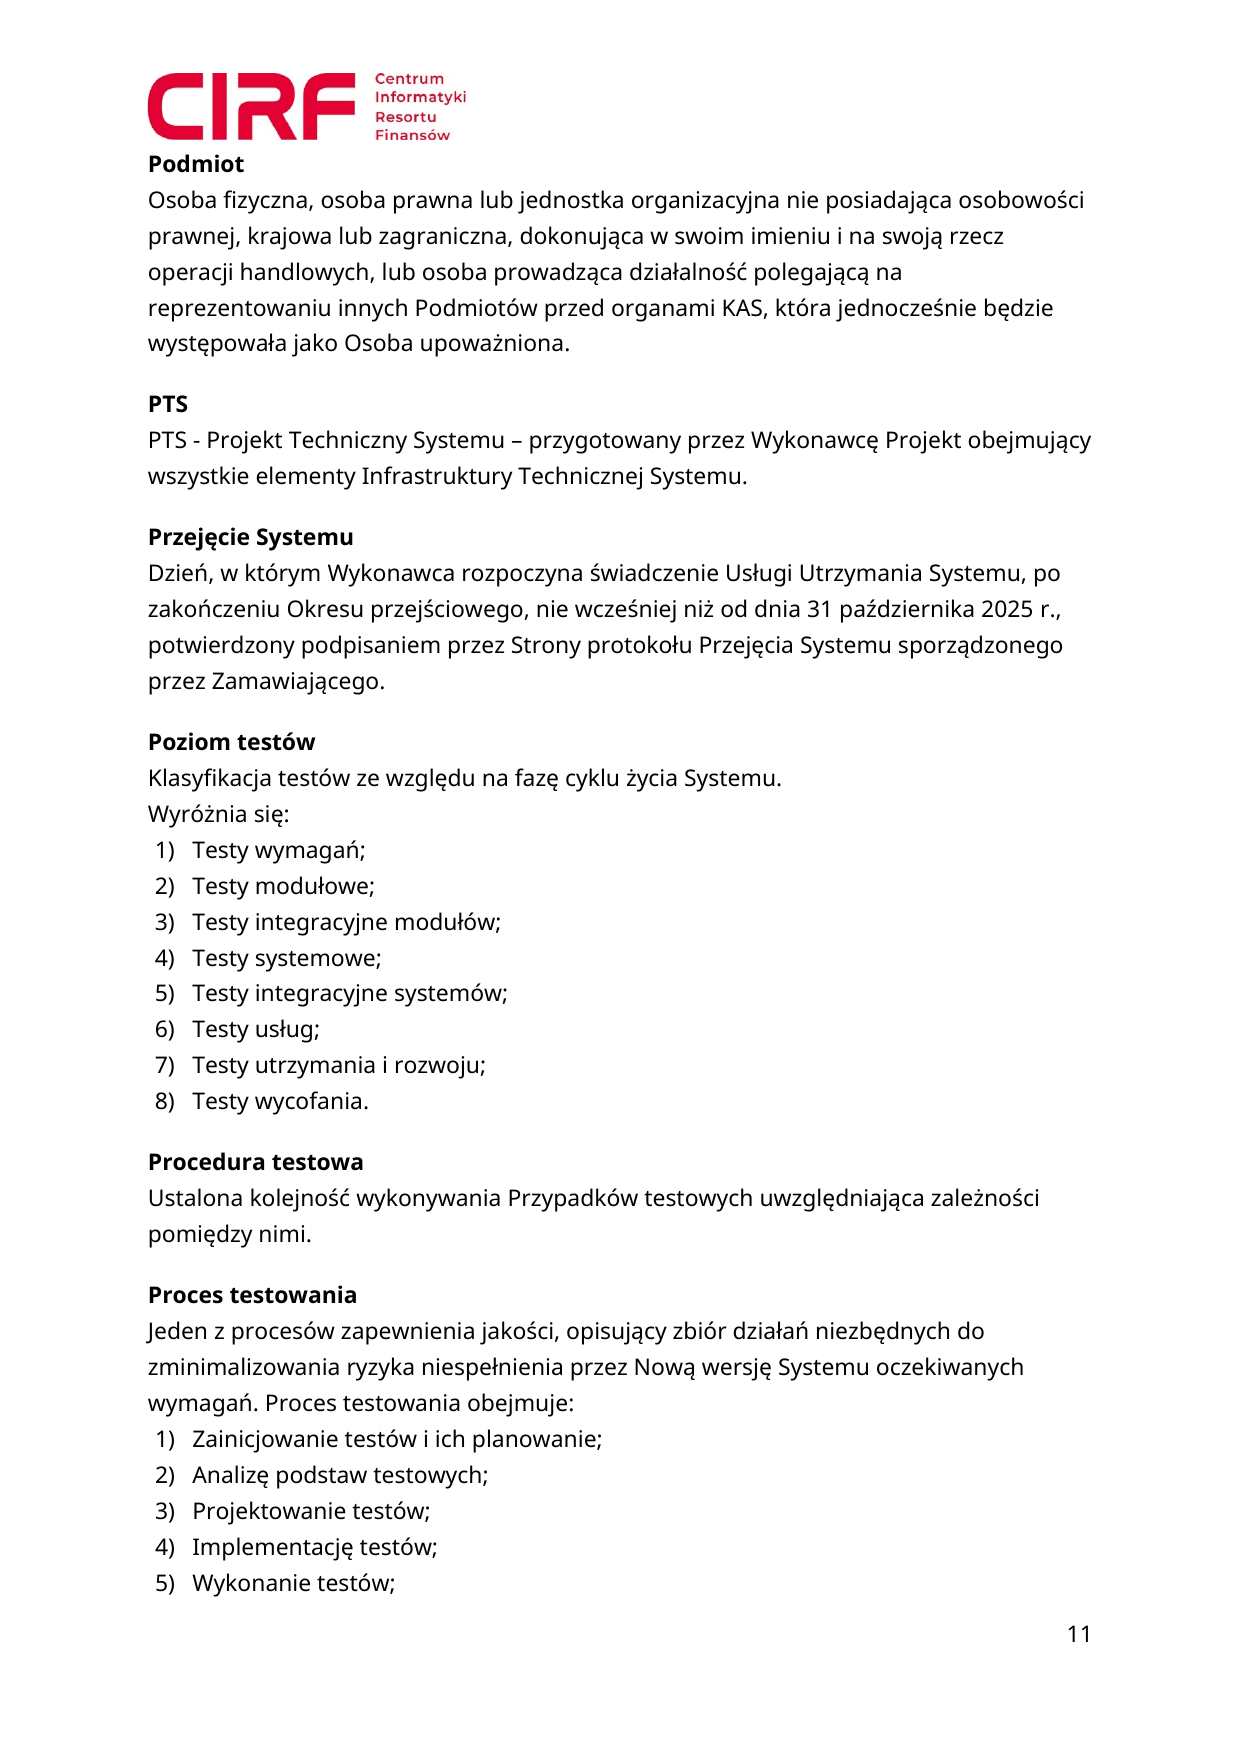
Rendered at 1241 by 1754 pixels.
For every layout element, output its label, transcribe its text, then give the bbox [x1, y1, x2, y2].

text Ustalona kolejność wykonywania Przypadków testowych uwzględniająca zależności pomiędzy nimi. [148, 1182, 1092, 1249]
list Testy usług; [154, 1013, 1092, 1044]
text PTS - Projekt Techniczny Systemu – przygotowany przez Wykonawcę Projekt obejmujący wszystkie elementy Infrastruktury Technicznej Systemu. [148, 424, 1092, 491]
list Testy systemowe; [154, 941, 1092, 973]
text Wyróżnia się: [148, 798, 1092, 829]
text Przejęcie Systemu [148, 521, 1092, 552]
list Wykonanie testów; [155, 1566, 1092, 1598]
list Testy integracyjne systemów; [154, 977, 1092, 1009]
list Testy modułowe; [154, 869, 1092, 901]
list Testy wycofania. [154, 1085, 1092, 1116]
list Testy integracyjne modułów; [154, 906, 1092, 937]
text PTS [148, 388, 1092, 419]
list Testy utrzymania i rozwoju; [154, 1049, 1092, 1081]
text Procedura testowa [148, 1146, 1092, 1177]
list Implementację testów; [155, 1531, 1092, 1562]
list Projektowanie testów; [155, 1494, 1092, 1526]
text Klasyfikacja testów ze względu na fazę cyklu życia Systemu. [148, 762, 1092, 793]
picture [147, 73, 466, 140]
text Podmiot [148, 148, 1092, 179]
list Zainicjowanie testów i ich planowanie; [155, 1423, 1092, 1454]
text Dzień, w którym Wykonawca rozpoczyna świadczenie Usługi Utrzymania Systemu, po zakończeniu Okresu przejściowego, nie wcześniej niż od dnia 31 października 2025 r., potwierdzony podpisaniem przez Strony protokołu Przejęcia Systemu sporządzonego przez Zamawiającego. [148, 557, 1092, 696]
text Proces testowania [148, 1279, 1092, 1310]
text Jeden z procesów zapewnienia jakości, opisujący zbiór działań niezbędnych do zminimalizowania ryzyka niespełnienia przez Nową wersję Systemu oczekiwanych wymagań. Proces testowania obejmuje: [148, 1315, 1092, 1418]
text Osoba fizyczna, osoba prawna lub jednostka organizacyjna nie posiadająca osobowości prawnej, krajowa lub zagraniczna, dokonująca w swoim imieniu i na swoją rzecz operacji handlowych, lub osoba prowadząca działalność polegającą na reprezentowaniu innych Podmiotów przed organami KAS, która jednocześnie będzie występowała jako Osoba upoważniona. [148, 184, 1092, 359]
list Analizę podstaw testowych; [155, 1459, 1092, 1490]
list Testy wymagań; [154, 834, 1092, 865]
text Poziom testów [148, 726, 1092, 757]
